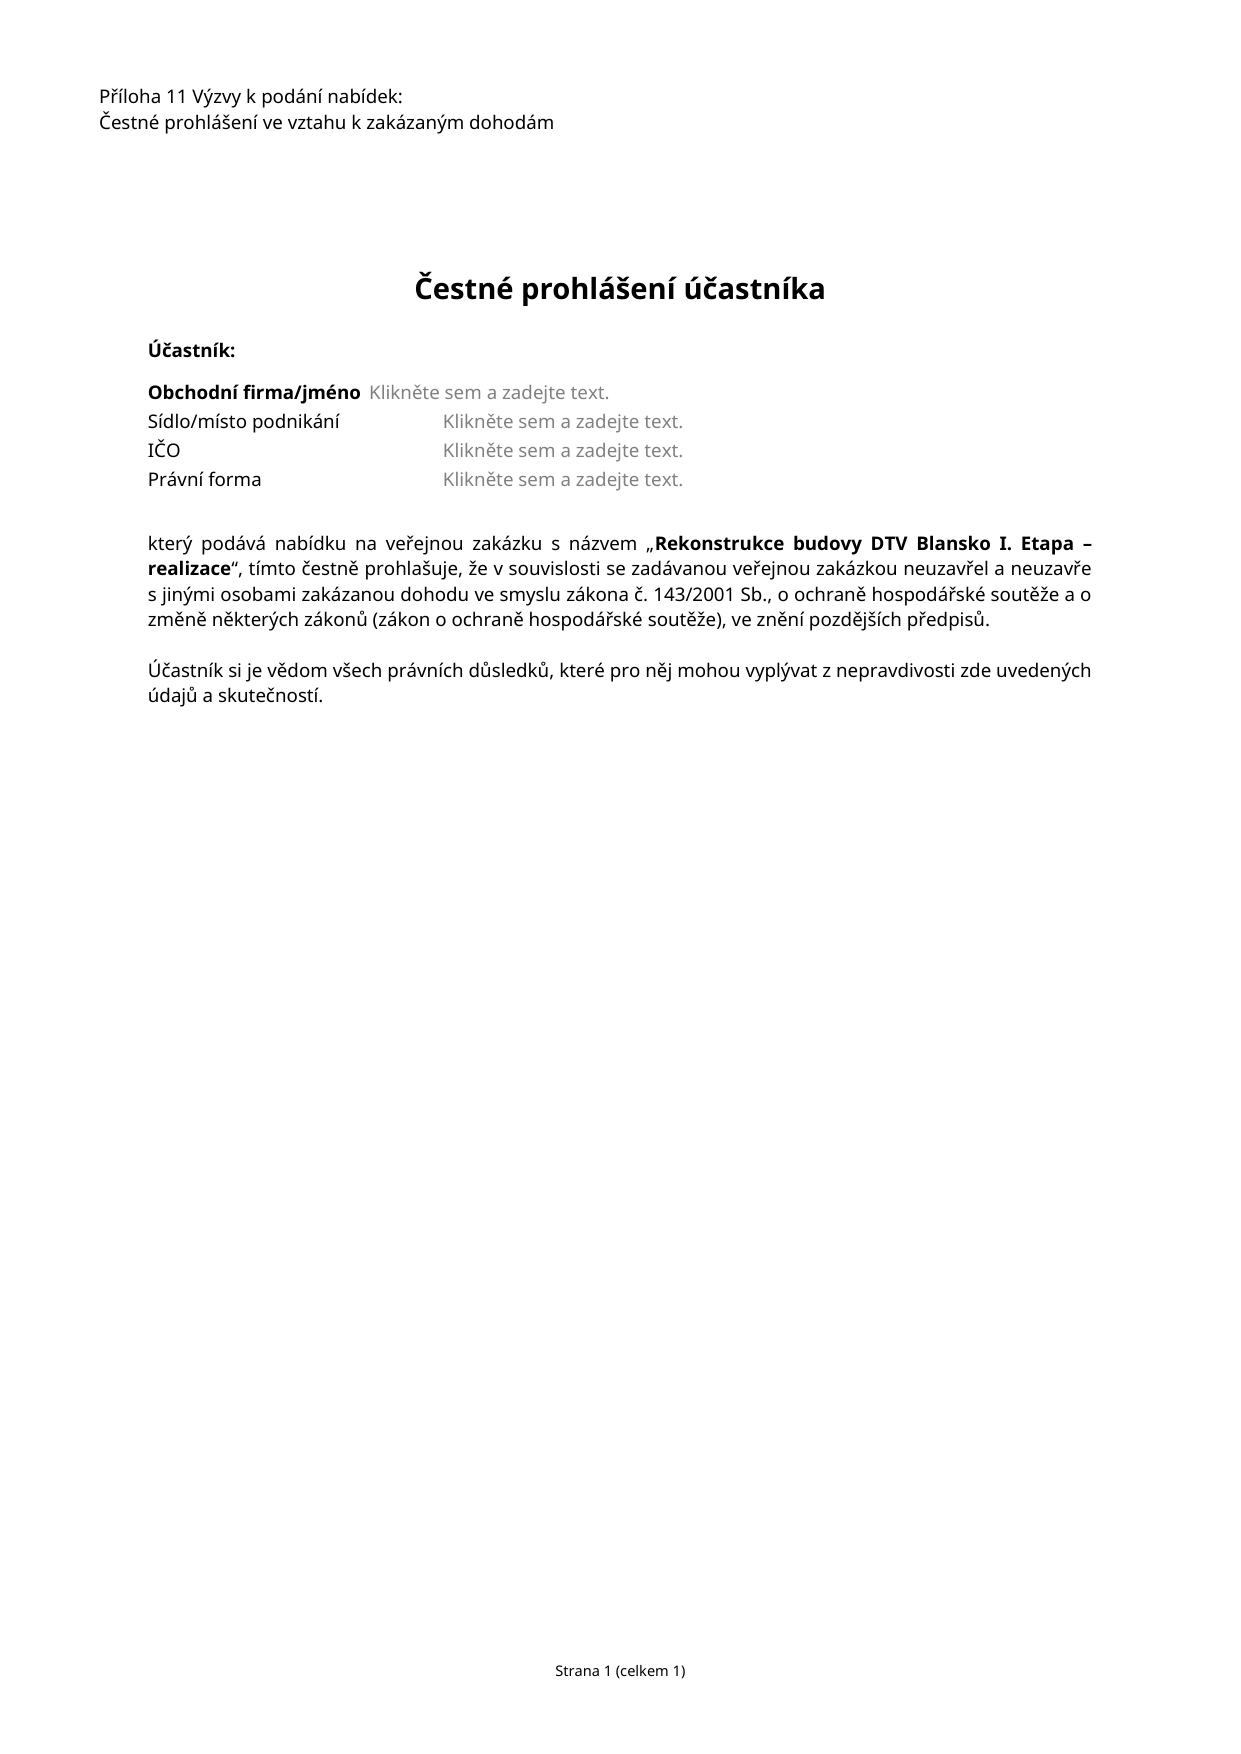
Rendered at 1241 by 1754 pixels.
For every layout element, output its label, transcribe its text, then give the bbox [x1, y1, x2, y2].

text Účastník si je vědom všech právních důsledků, které pro něj mohou vyplývat z nepravdivosti zde uvedených údajů a skutečností. [148, 657, 1093, 708]
text Právní forma [148, 463, 1093, 492]
text Obchodní firma/jméno [148, 376, 1093, 405]
text Sídlo/místo podnikání [148, 405, 1093, 434]
text Účastník: [148, 333, 1093, 364]
text který podává nabídku na veřejnou zakázku s názvem „Rekonstrukce budovy DTV Blansko I. Etapa – realizace“, tímto čestně prohlašuje, že v souvislosti se zadávanou veřejnou zakázkou neuzavřel a neuzavře s jinými osobami zakázanou dohodu ve smyslu zákona č. 143/2001 Sb., o ochraně hospodářské soutěže a o změně některých zákonů (zákon o ochraně hospodářské soutěže), ve znění pozdějších předpisů. [148, 530, 1093, 632]
text IČO [148, 434, 1093, 463]
title Čestné prohlášení účastníka [148, 268, 1093, 308]
